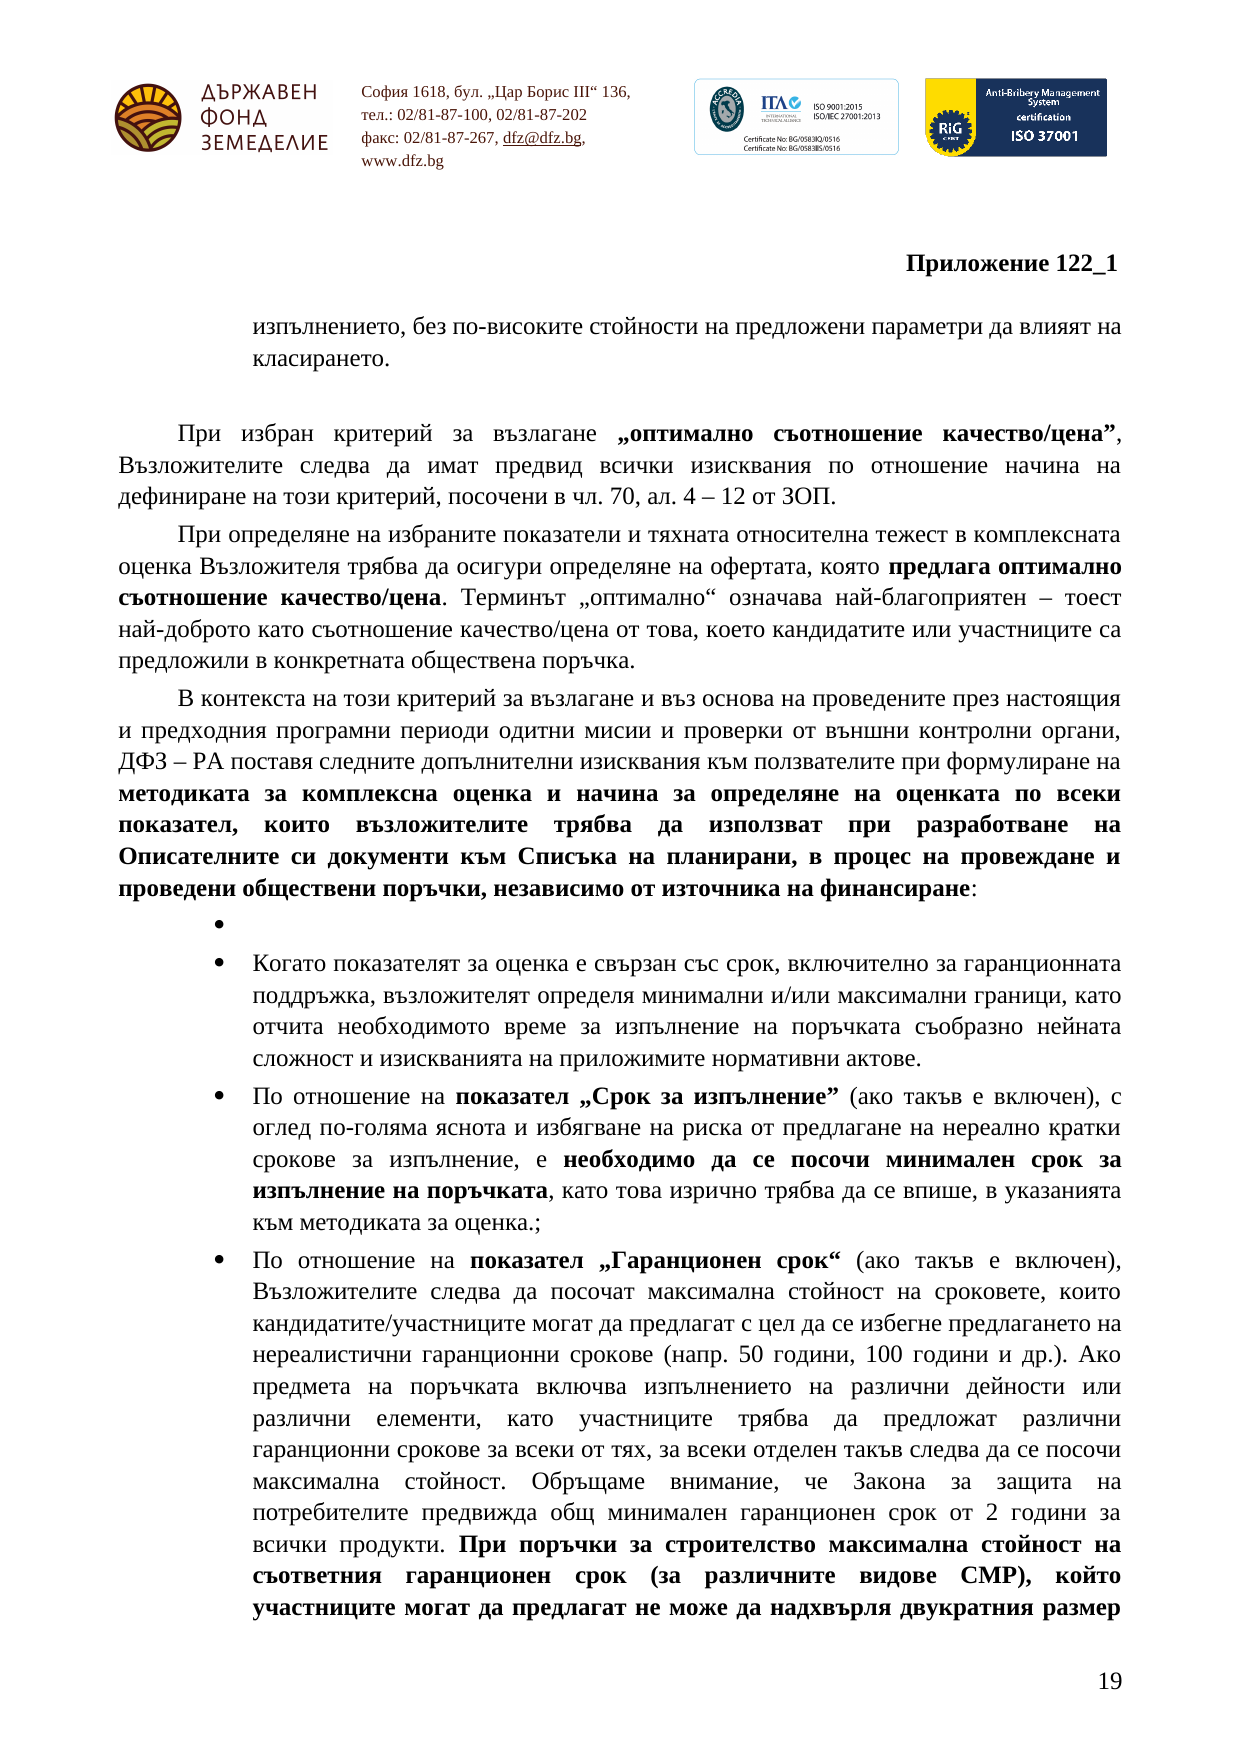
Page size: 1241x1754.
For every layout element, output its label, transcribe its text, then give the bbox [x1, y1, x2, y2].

text При избран критерий за възлагане „оптимално съотношение качество/цена”, Възложителите следва да имат предвид всички изисквания по отношение начина на дефиниране на този критерий, посочени в чл. 70, ал. 4 – 12 от ЗОП. [118, 418, 1122, 510]
text При определяне на избраните показатели и тяхната относителна тежест в комплексната оценка Възложителя трябва да осигури определяне на офертата, която предлага оптимално съотношение качество/цена. Терминът „оптимално“ означава най-благоприятен – тоест най-доброто като съотношение качество/цена от това, което кандидатите или участниците са предложили в конкретната обществена поръчка. [118, 519, 1122, 674]
picture [111, 80, 333, 155]
picture [921, 53, 1111, 180]
text В контекста на този критерий за възлагане и въз основа на проведените през настоящия и предходния програмни периоди одитни мисии и проверки от външни контролни органи, ДФЗ – РА поставя следните допълнителни изисквания към ползвателите при формулиране на методиката за комплексна оценка и начина за определяне на оценката по всеки показател, които възложителите трябва да използват при разработване на Описателните си документи към Списъка на планирани, в процес на провеждане и проведени обществени поръчки, независимо от източника на финансиране: [118, 683, 1122, 901]
list По отношение на показател „Срок за изпълнение” (ако такъв е включен), с оглед по-голяма яснота и избягване на риска от предлагане на нереално кратки срокове за изпълнение, е необходимо да се посочи минимален срок за изпълнение на поръчката, като това изрично трябва да се впише, в указанията към методиката за оценка.; [215, 1081, 1122, 1236]
picture [693, 78, 900, 156]
list Когато показателят за оценка е свързан със срок, включително за гаранционната поддръжка, възложителят определя минимални и/или максимални граници, като отчита необходимото време за изпълнение на поръчката съобразно нейната сложност и изискванията на приложимите нормативни актове. [215, 948, 1122, 1072]
